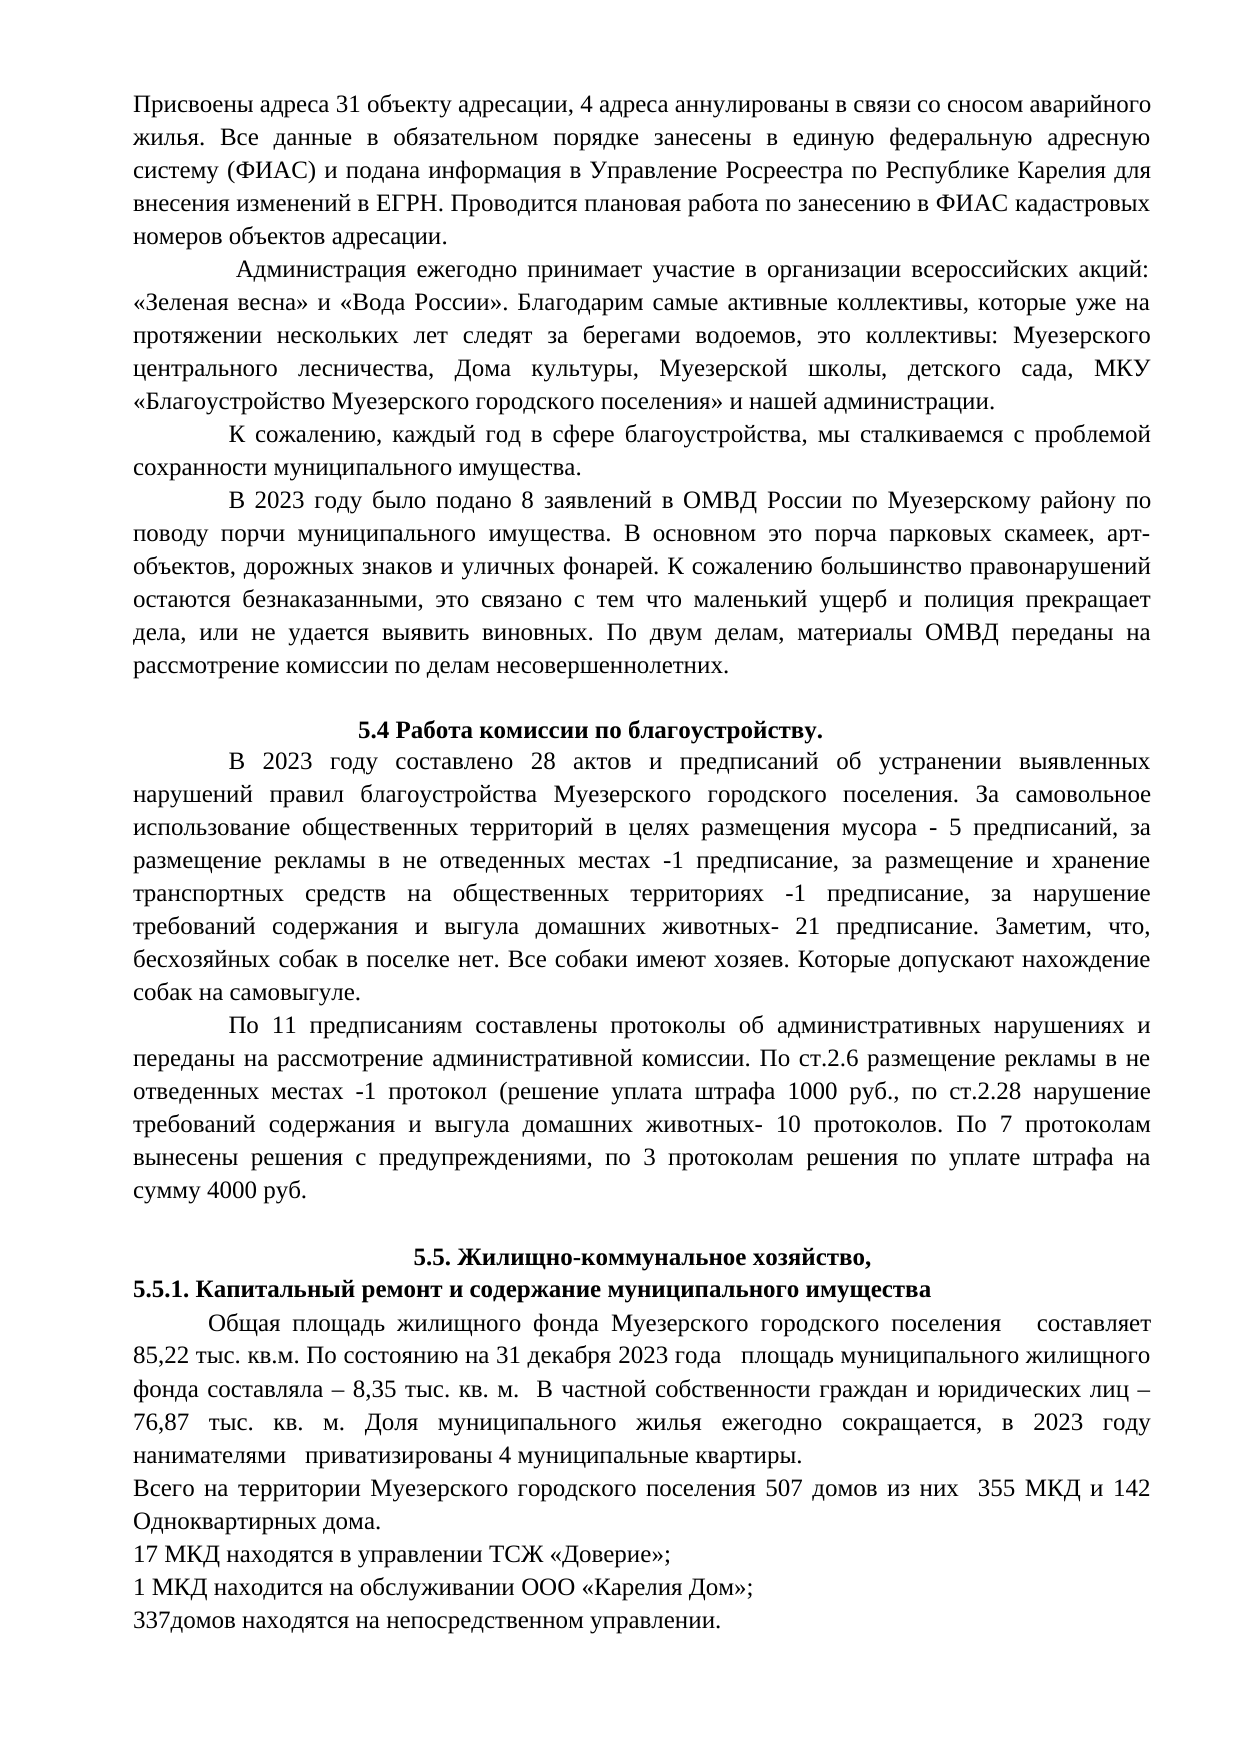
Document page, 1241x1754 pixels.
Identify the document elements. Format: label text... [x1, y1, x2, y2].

text Общая площадь жилищного фонда Муезерского городского поселения составляет 85,22 тыс. кв.м. По состоянию на 31 декабря 2023 года площадь муниципального жилищного фонда составляла – 8,35 тыс. кв. м. В частной собственности граждан и юридических лиц –76,87 тыс. кв. м. Доля муниципального жилья ежегодно сокращается, в 2023 году нанимателями приватизированы 4 муниципальные квартиры. [133, 1308, 1152, 1468]
text В 2023 году было подано 8 заявлений в ОМВД России по Муезерскому району по поводу порчи муниципального имущества. В основном это порча парковых скамеек, арт-объектов, дорожных знаков и уличных фонарей. К сожалению большинство правонарушений остаются безнаказанными, это связано с тем что маленький ущерб и полиция прекращает дела, или не удается выявить виновных. По двум делам, материалы ОМВД переданы на рассмотрение комиссии по делам несовершеннолетних. [133, 485, 1152, 679]
text В 2023 году составлено 28 актов и предписаний об устранении выявленных нарушений правил благоустройства Муезерского городского поселения. За самовольное использование общественных территорий в целях размещения мусора - 5 предписаний, за размещение рекламы в не отведенных местах -1 предписание, за размещение и хранение транспортных средств на общественных территориях -1 предписание, за нарушение требований содержания и выгула домашних животных- 21 предписание. Заметим, что, бесхозяйных собак в поселке нет. Все собаки имеют хозяев. Которые допускают нахождение собак на самовыгуле. [133, 746, 1152, 1006]
text 5.5.1. Капитальный ремонт и содержание муниципального имущества [133, 1274, 1152, 1303]
text 1 МКД находится на обслуживании ООО «Карелия Дом»; [133, 1572, 1152, 1601]
text 5.5. Жилищно-коммунальное хозяйство, [133, 1242, 1152, 1270]
text Присвоены адреса 31 объекту адресации, 4 адреса аннулированы в связи со сносом аварийного жилья. Все данные в обязательном порядке занесены в единую федеральную адресную систему (ФИАС) и подана информация в Управление Росреестра по Республике Карелия для внесения изменений в ЕГРН. Проводится плановая работа по занесению в ФИАС кадастровых номеров объектов адресации. [133, 89, 1152, 249]
text 337домов находятся на непосредственном управлении. [133, 1605, 1152, 1633]
text По 11 предписаниям составлены протоколы об административных нарушениях и переданы на рассмотрение административной комиссии. По ст.2.6 размещение рекламы в не отведенных местах -1 протокол (решение уплата штрафа 1000 руб., по ст.2.28 нарушение требований содержания и выгула домашних животных- 10 протоколов. По 7 протоколам вынесены решения с предупреждениями, по 3 протоколам решения по уплате штрафа на сумму 4000 руб. [133, 1010, 1152, 1204]
text К сожалению, каждый год в сфере благоустройства, мы сталкиваемся с проблемой сохранности муниципального имущества. [133, 419, 1152, 481]
text Всего на территории Муезерского городского поселения 507 домов из них 355 МКД и 142 Одноквартирных дома. [133, 1473, 1152, 1534]
text 17 МКД находятся в управлении ТСЖ «Доверие»; [133, 1539, 1152, 1567]
text 5.4 Работа комиссии по благоустройству. [133, 715, 1152, 744]
text Администрация ежегодно принимает участие в организации всероссийских акций: «Зеленая весна» и «Вода России». Благодарим самые активные коллективы, которые уже на протяжении нескольких лет следят за берегами водоемов, это коллективы: Муезерского центрального лесничества, Дома культуры, Муезерской школы, детского сада, МКУ «Благоустройство Муезерского городского поселения» и нашей администрации. [103, 254, 1152, 414]
